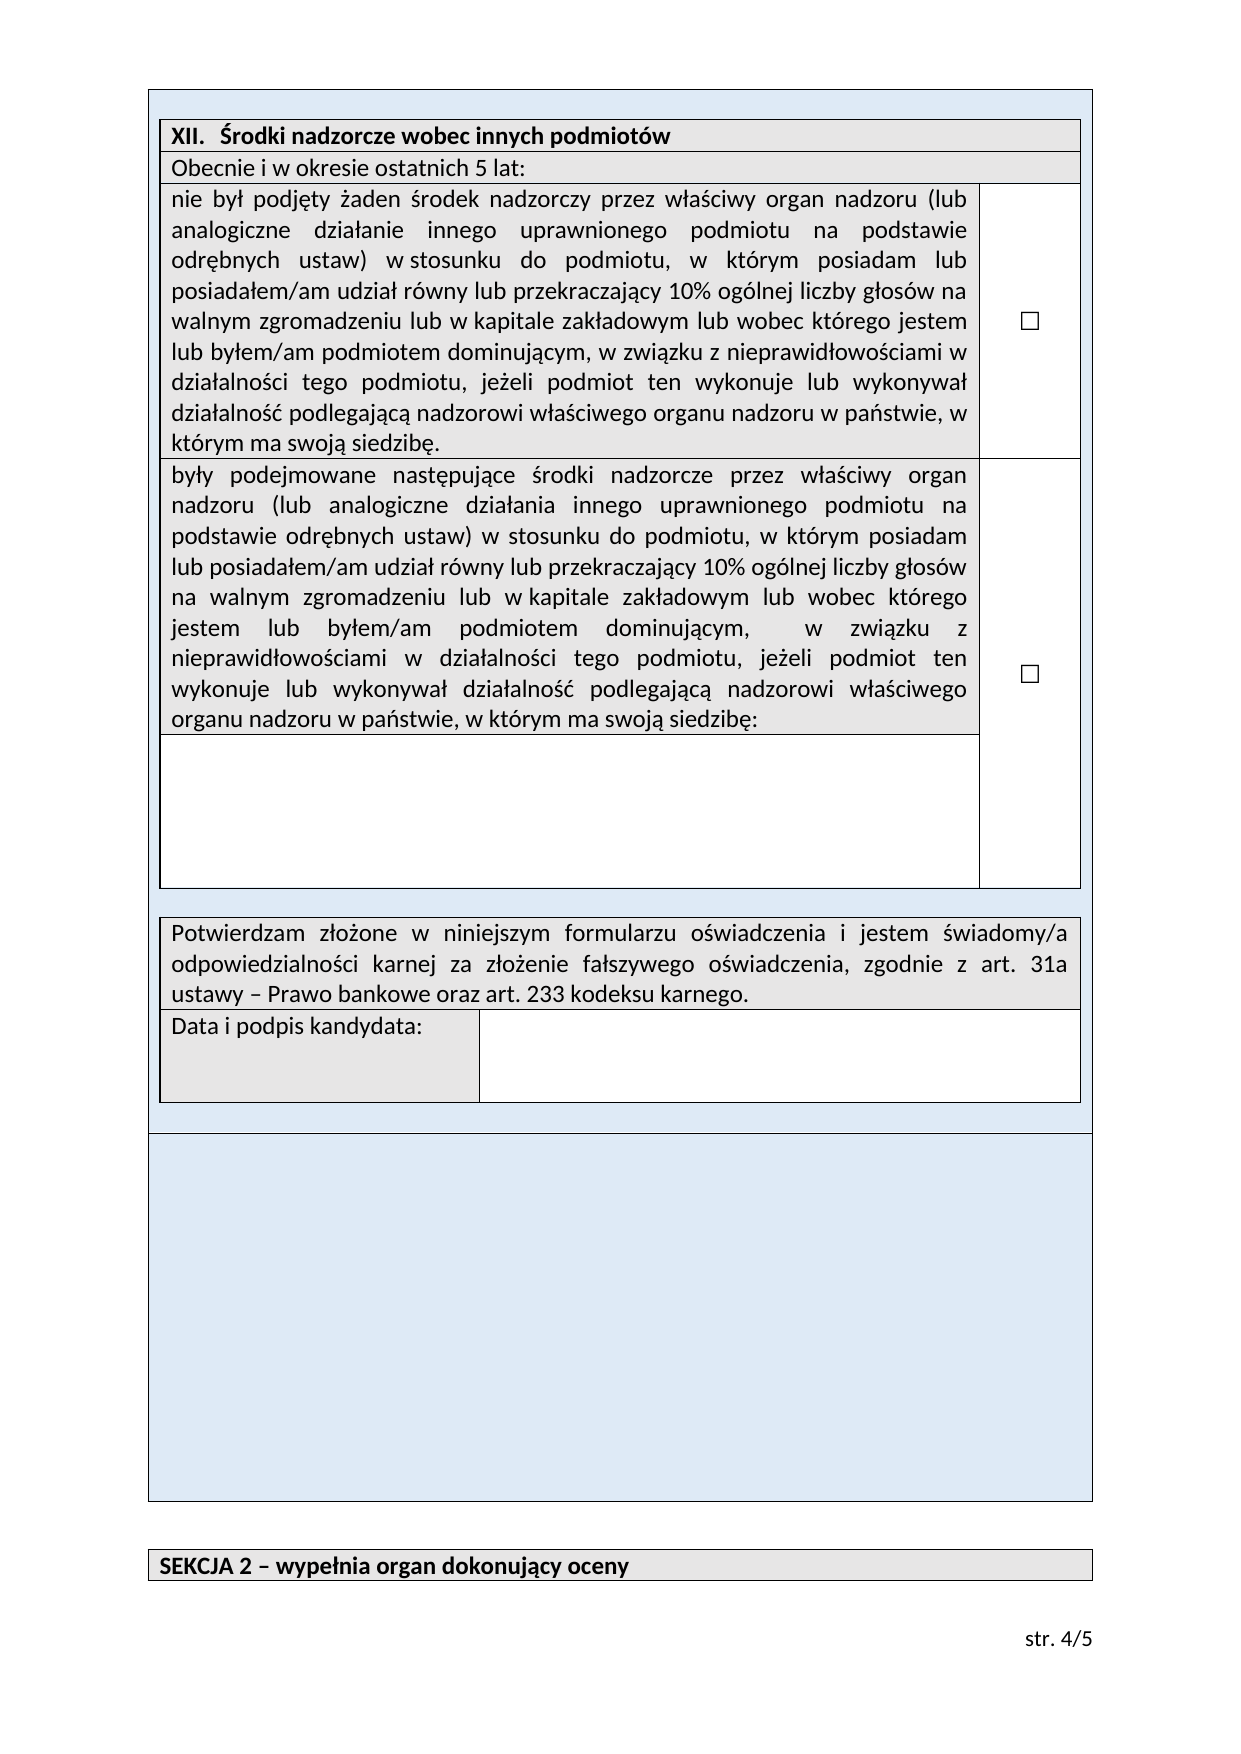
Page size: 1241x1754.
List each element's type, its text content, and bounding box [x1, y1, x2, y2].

table_cell [149, 1134, 1092, 1501]
table_cell [149, 90, 1092, 1132]
table_header SEKCJA 2 – wypełnia organ dokonujący oceny [149, 1550, 1092, 1580]
